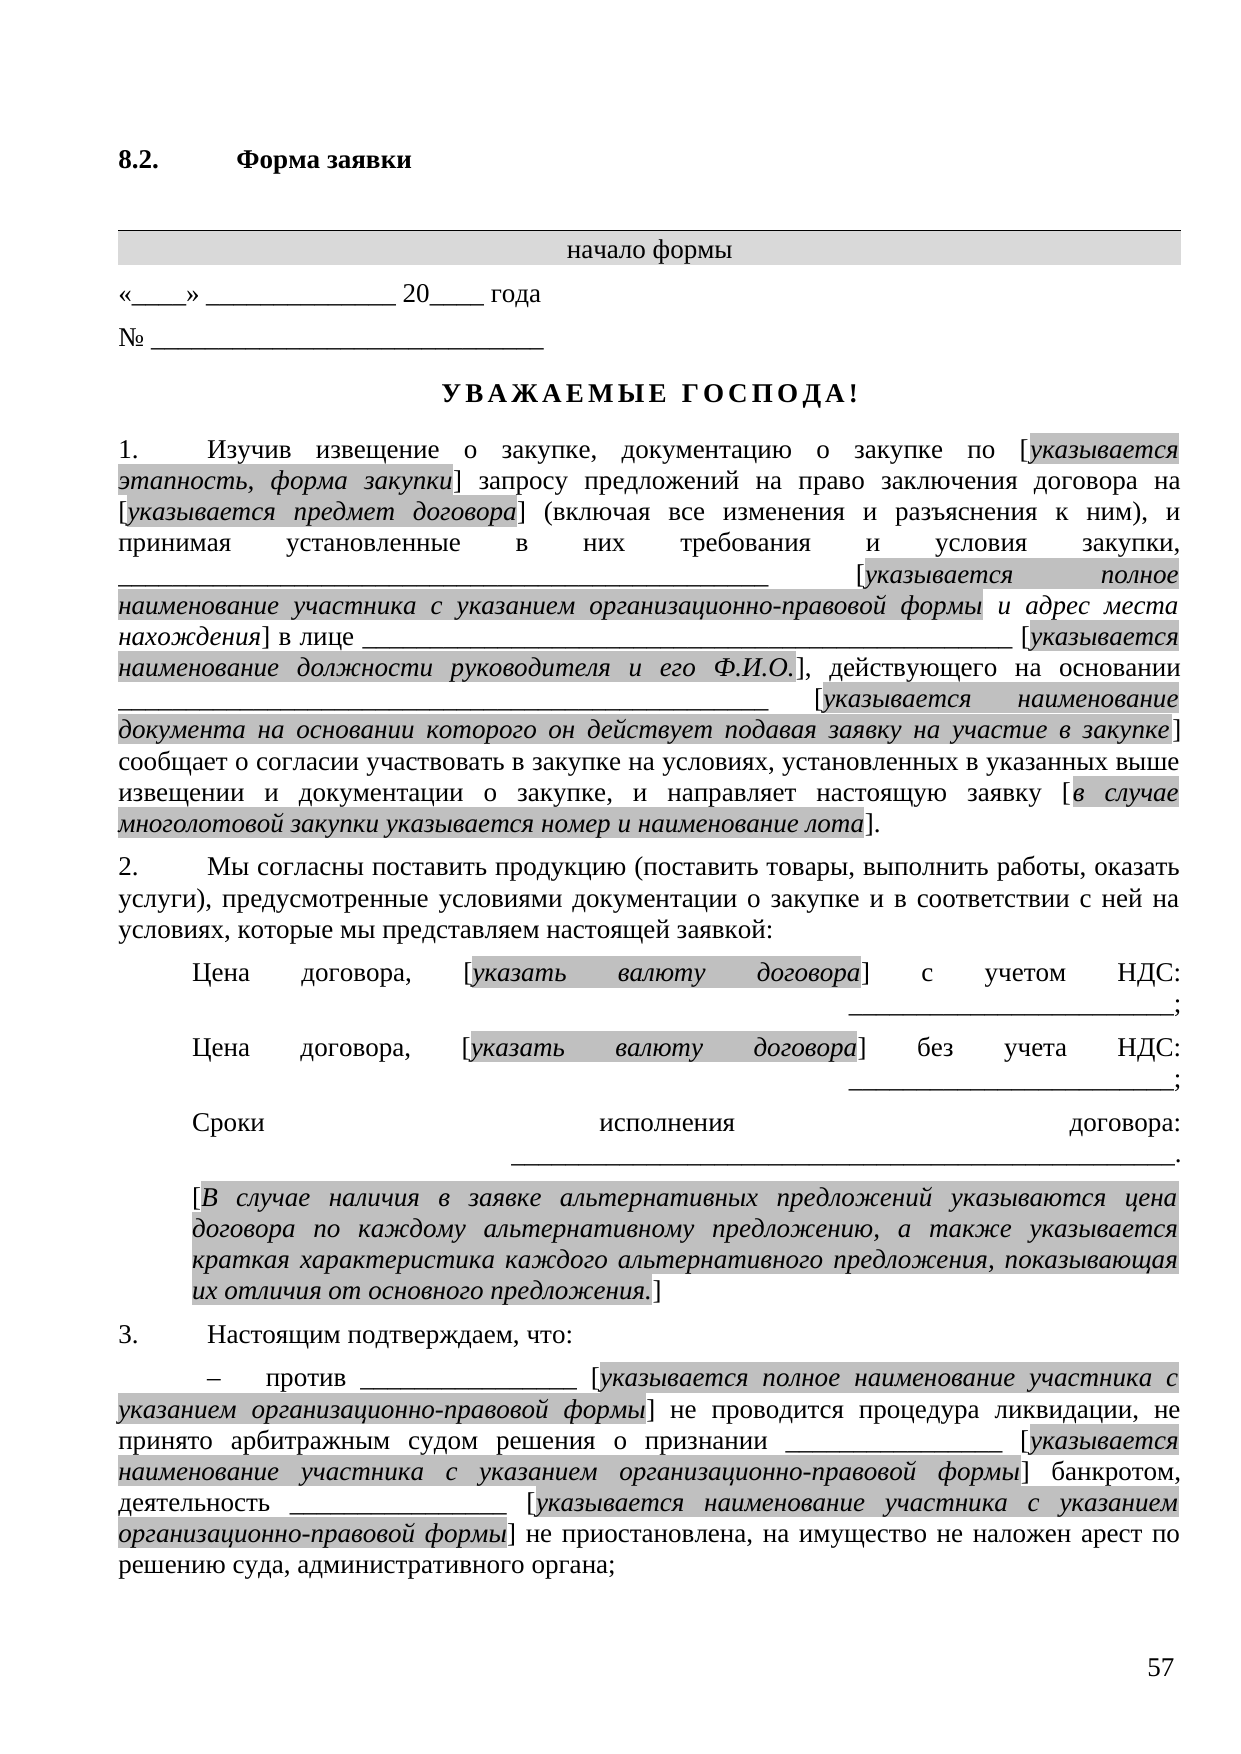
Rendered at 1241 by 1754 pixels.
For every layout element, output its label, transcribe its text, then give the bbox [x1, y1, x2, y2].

text Сроки исполнения договора: _________________________________________________. [192, 1106, 1181, 1168]
text Уважаемые господа! [118, 377, 1181, 408]
list Изучив извещение о закупке, документацию о закупке по [указывается этапность, форма закупки] запросу предложений на право заключения договора на [указывается предмет договора] (включая все изменения и разъяснения к ним), и принимая установленные в них требования и условия закупки, ________________________________________________ [указывается полное наименование участника с указанием организационно-правовой формы и адрес места нахождения] в лице ________________________________________________ [указывается наименование должности руководителя и его Ф.И.О.], действующего на основании ________________________________________________ [указывается наименование документа на основании которого он действует подавая заявку на участие в закупке] сообщает о согласии участвовать в закупке на условиях, установленных в указанных выше извещении и документации о закупке, и направляет настоящую заявку [в случае многолотовой закупки указывается номер и наименование лота]. [118, 433, 1181, 838]
text [В случае наличия в заявке альтернативных предложений указываются цена договора по каждому альтернативному предложению, а также указывается краткая характеристика каждого альтернативного предложения, показывающая их отличия от основного предложения.] [652, 1181, 1181, 1305]
list Мы согласны поставить продукцию (поставить товары, выполнить работы, оказать услуги), предусмотренные условиями документации о закупке и в соответствии с ней на условиях, которые мы представляем настоящей заявкой: [118, 851, 1181, 944]
text «____» ______________ 20____ года [118, 277, 1181, 308]
text Цена договора, [указать валюту договора] без учета НДС: ________________________; [192, 1031, 1181, 1093]
list против ________________ [указывается полное наименование участника с указанием организационно-правовой формы] не проводится процедура ликвидации, не принято арбитражным судом решения о признании ________________ [указывается наименование участника с указанием организационно-правовой формы] банкротом, деятельность ________________ [указывается наименование участника с указанием организационно-правовой формы] не приостановлена, на имущество не наложен арест по решению суда, административного органа; [118, 1362, 1181, 1579]
list Настоящим подтверждаем, что: [118, 1318, 1181, 1349]
text начало формы [118, 231, 1181, 265]
text Цена договора, [указать валюту договора] с учетом НДС: ________________________; [192, 956, 1181, 1019]
text № _____________________________ [118, 321, 1181, 352]
text Форма заявки [118, 143, 1181, 174]
